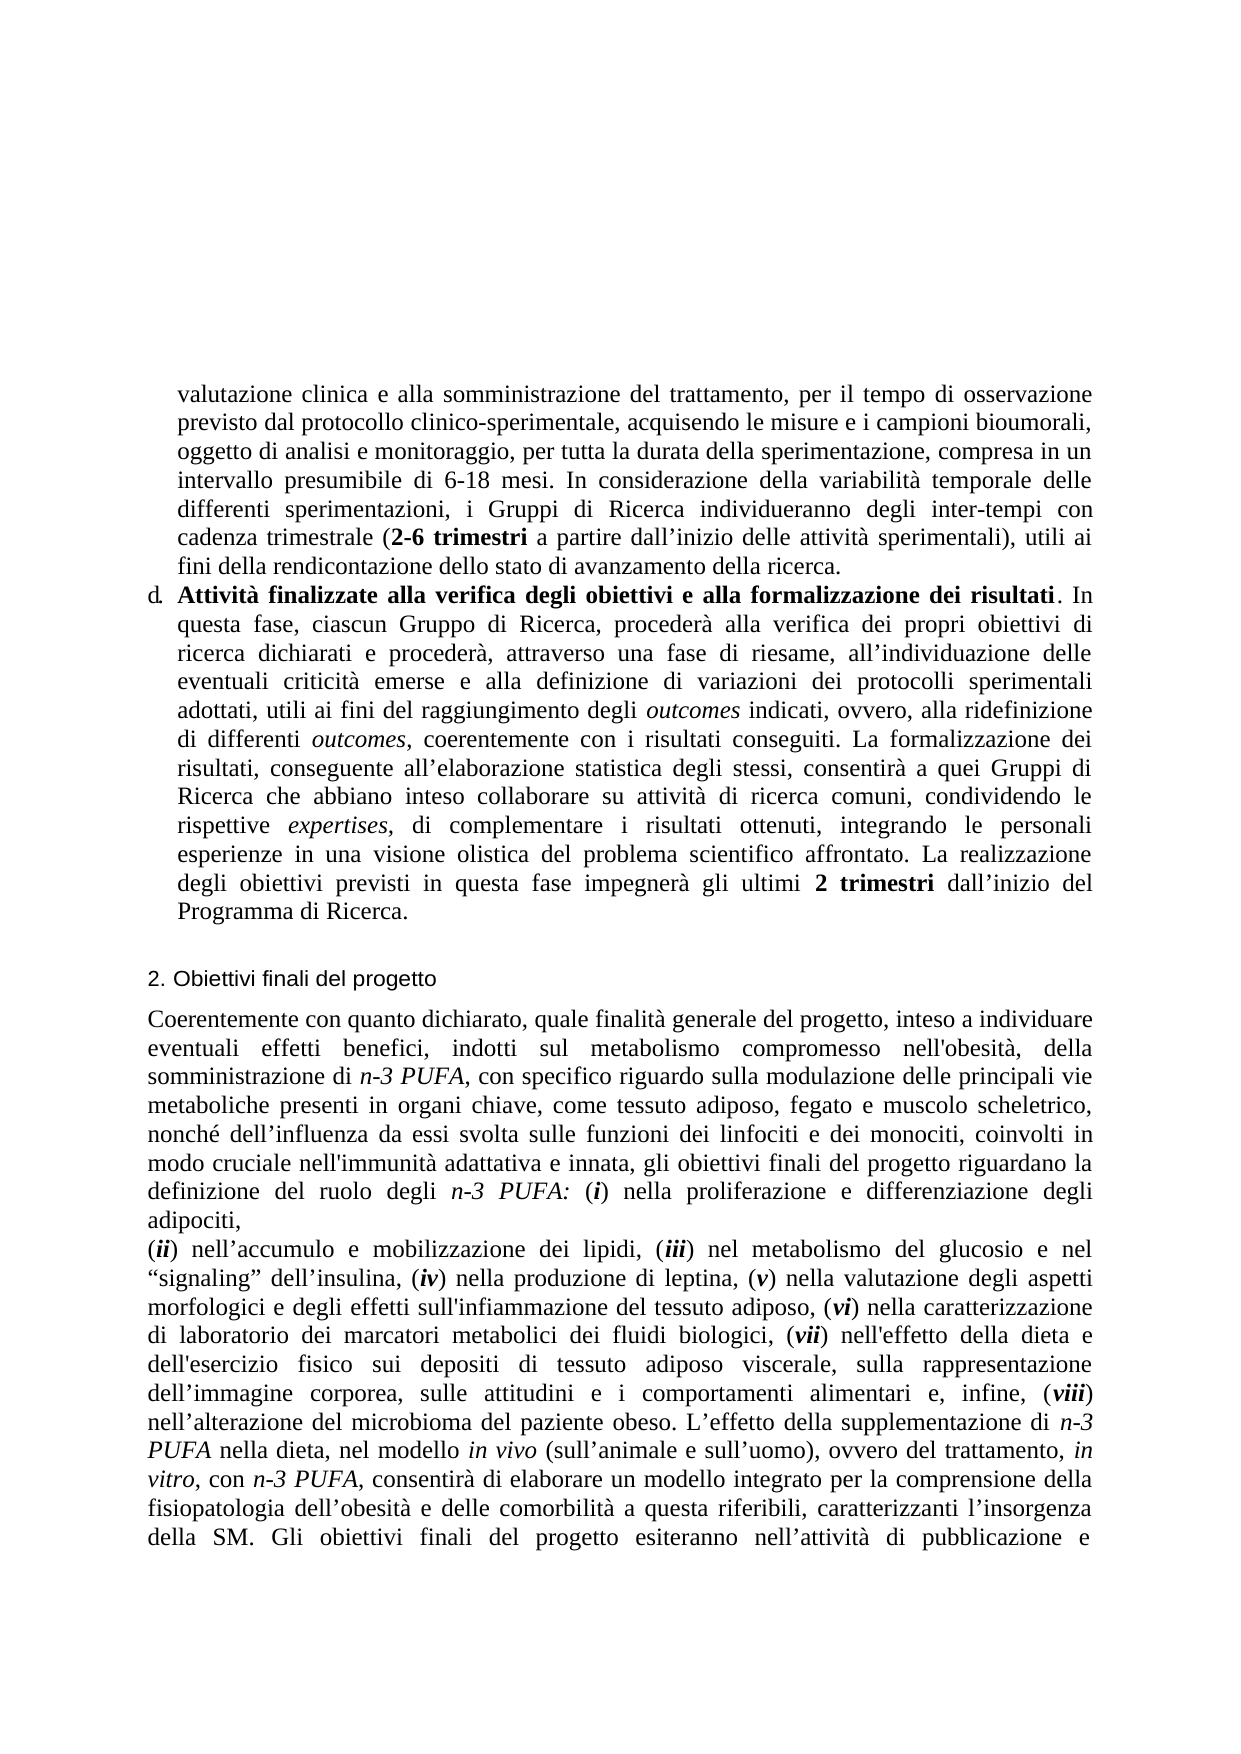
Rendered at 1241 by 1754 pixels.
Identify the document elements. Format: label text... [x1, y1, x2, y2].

list Obiettivi finali del progetto [147, 966, 1167, 991]
text Coerentemente con quanto dichiarato, quale finalità generale del progetto, inteso a individuare eventuali effetti benefici, indotti sul metabolismo compromesso nell'obesità, della somministrazione di n-3 PUFA, con specifico riguardo sulla modulazione delle principali vie metaboliche presenti in organi chiave, come tessuto adiposo, fegato e muscolo scheletrico, nonché dell’influenza da essi svolta sulle funzioni dei linfociti e dei monociti, coinvolti in modo cruciale nell'immunità adattativa e innata, gli obiettivi finali del progetto riguardano la definizione del ruolo degli n-3 PUFA: (i) nella proliferazione e differenziazione degli adipociti, [147, 1004, 1093, 1234]
text valutazione clinica e alla somministrazione del trattamento, per il tempo di osservazione previsto dal protocollo clinico-sperimentale, acquisendo le misure e i campioni bioumorali, oggetto di analisi e monitoraggio, per tutta la durata della sperimentazione, compresa in un intervallo presumibile di 6-18 mesi. In considerazione della variabilità temporale delle differenti sperimentazioni, i Gruppi di Ricerca individueranno degli inter-tempi con cadenza trimestrale (2-6 trimestri a partire dall’inizio delle attività sperimentali), utili ai fini della rendicontazione dello stato di avanzamento della ricerca. [177, 379, 1093, 580]
text (ii) nell’accumulo e mobilizzazione dei lipidi, (iii) nel metabolismo del glucosio e nel “signaling” dell’insulina, (iv) nella produzione di leptina, (v) nella valutazione degli aspetti morfologici e degli effetti sull'infiammazione del tessuto adiposo, (vi) nella caratterizzazione di laboratorio dei marcatori metabolici dei fluidi biologici, (vii) nell'effetto della dieta e dell'esercizio fisico sui depositi di tessuto adiposo viscerale, sulla rappresentazione dell’immagine corporea, sulle attitudini e i comportamenti alimentari e, infine, (viii) nell’alterazione del microbioma del paziente obeso. L’effetto della supplementazione di n-3 PUFA nella dieta, nel modello in vivo (sull’animale e sull’uomo), ovvero del trattamento, in vitro, con n-3 PUFA, consentirà di elaborare un modello integrato per la comprensione della fisiopatologia dell’obesità e delle comorbilità a questa riferibili, caratterizzanti l’insorgenza della SM. Gli obiettivi finali del progetto esiteranno nell’attività di pubblicazione e [147, 1234, 1093, 1550]
list Attività finalizzate alla verifica degli obiettivi e alla formalizzazione dei risultati. In questa fase, ciascun Gruppo di Ricerca, procederà alla verifica dei propri obiettivi di ricerca dichiarati e procederà, attraverso una fase di riesame, all’individuazione delle eventuali criticità emerse e alla definizione di variazioni dei protocolli sperimentali adottati, utili ai fini del raggiungimento degli outcomes indicati, ovvero, alla ridefinizione di differenti outcomes, coerentemente con i risultati conseguiti. La formalizzazione dei risultati, conseguente all’elaborazione statistica degli stessi, consentirà a quei Gruppi di Ricerca che abbiano inteso collaborare su attività di ricerca comuni, condividendo le rispettive expertises, di complementare i risultati ottenuti, integrando le personali esperienze in una visione olistica del problema scientifico affrontato. La realizzazione degli obiettivi previsti in questa fase impegnerà gli ultimi 2 trimestri dall’inizio del Programma di Ricerca. [147, 580, 1093, 925]
